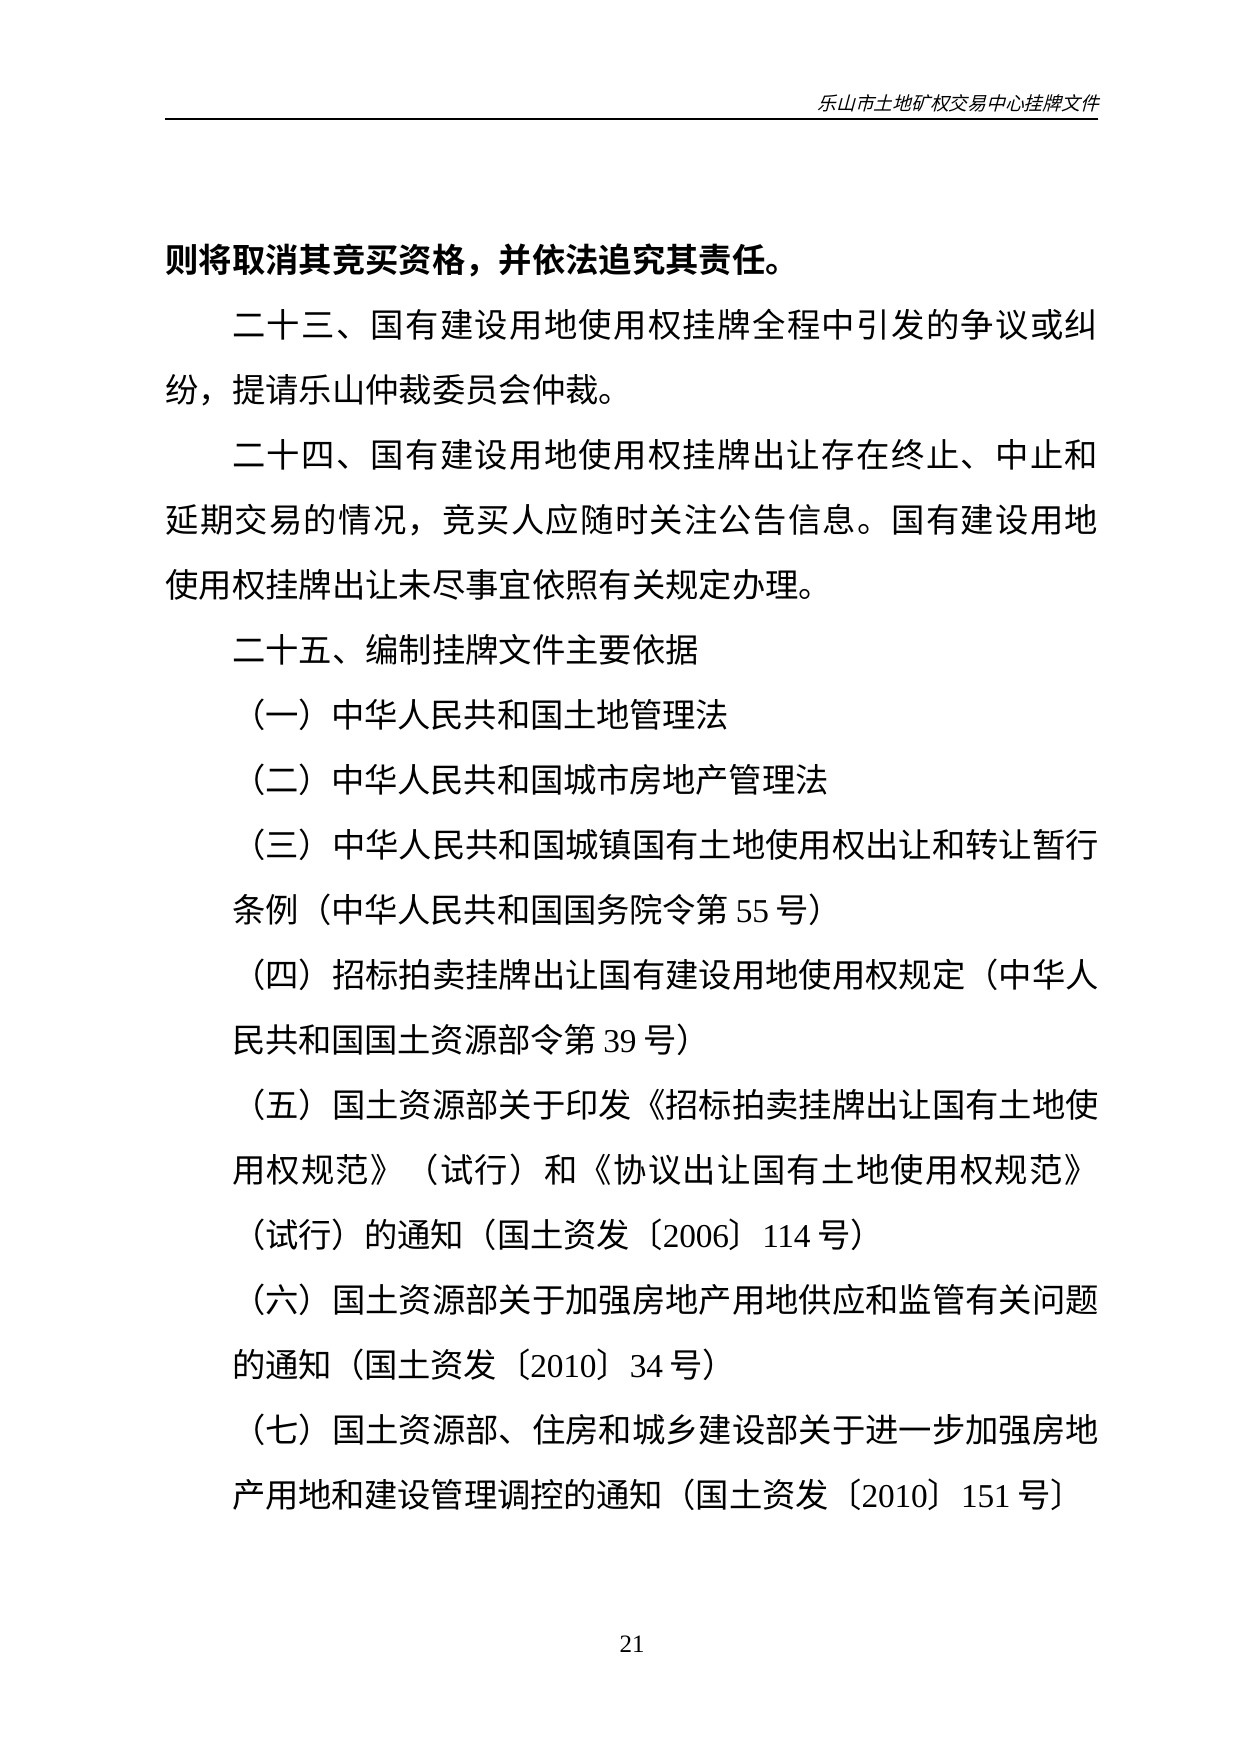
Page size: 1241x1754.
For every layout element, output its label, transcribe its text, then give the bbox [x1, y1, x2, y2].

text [165, 226, 1098, 291]
text 二十三、国有建设用地使用权挂牌全程中引发的争议或纠纷，提请乐山仲裁委员会仲裁。 [165, 291, 1098, 421]
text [232, 681, 1098, 1526]
text 二十五、编制挂牌文件主要依据 [165, 616, 1098, 681]
text 二十四、国有建设用地使用权挂牌出让存在终止、中止和延期交易的情况，竞买人应随时关注公告信息。国有建设用地使用权挂牌出让未尽事宜依照有关规定办理。 [165, 421, 1098, 616]
